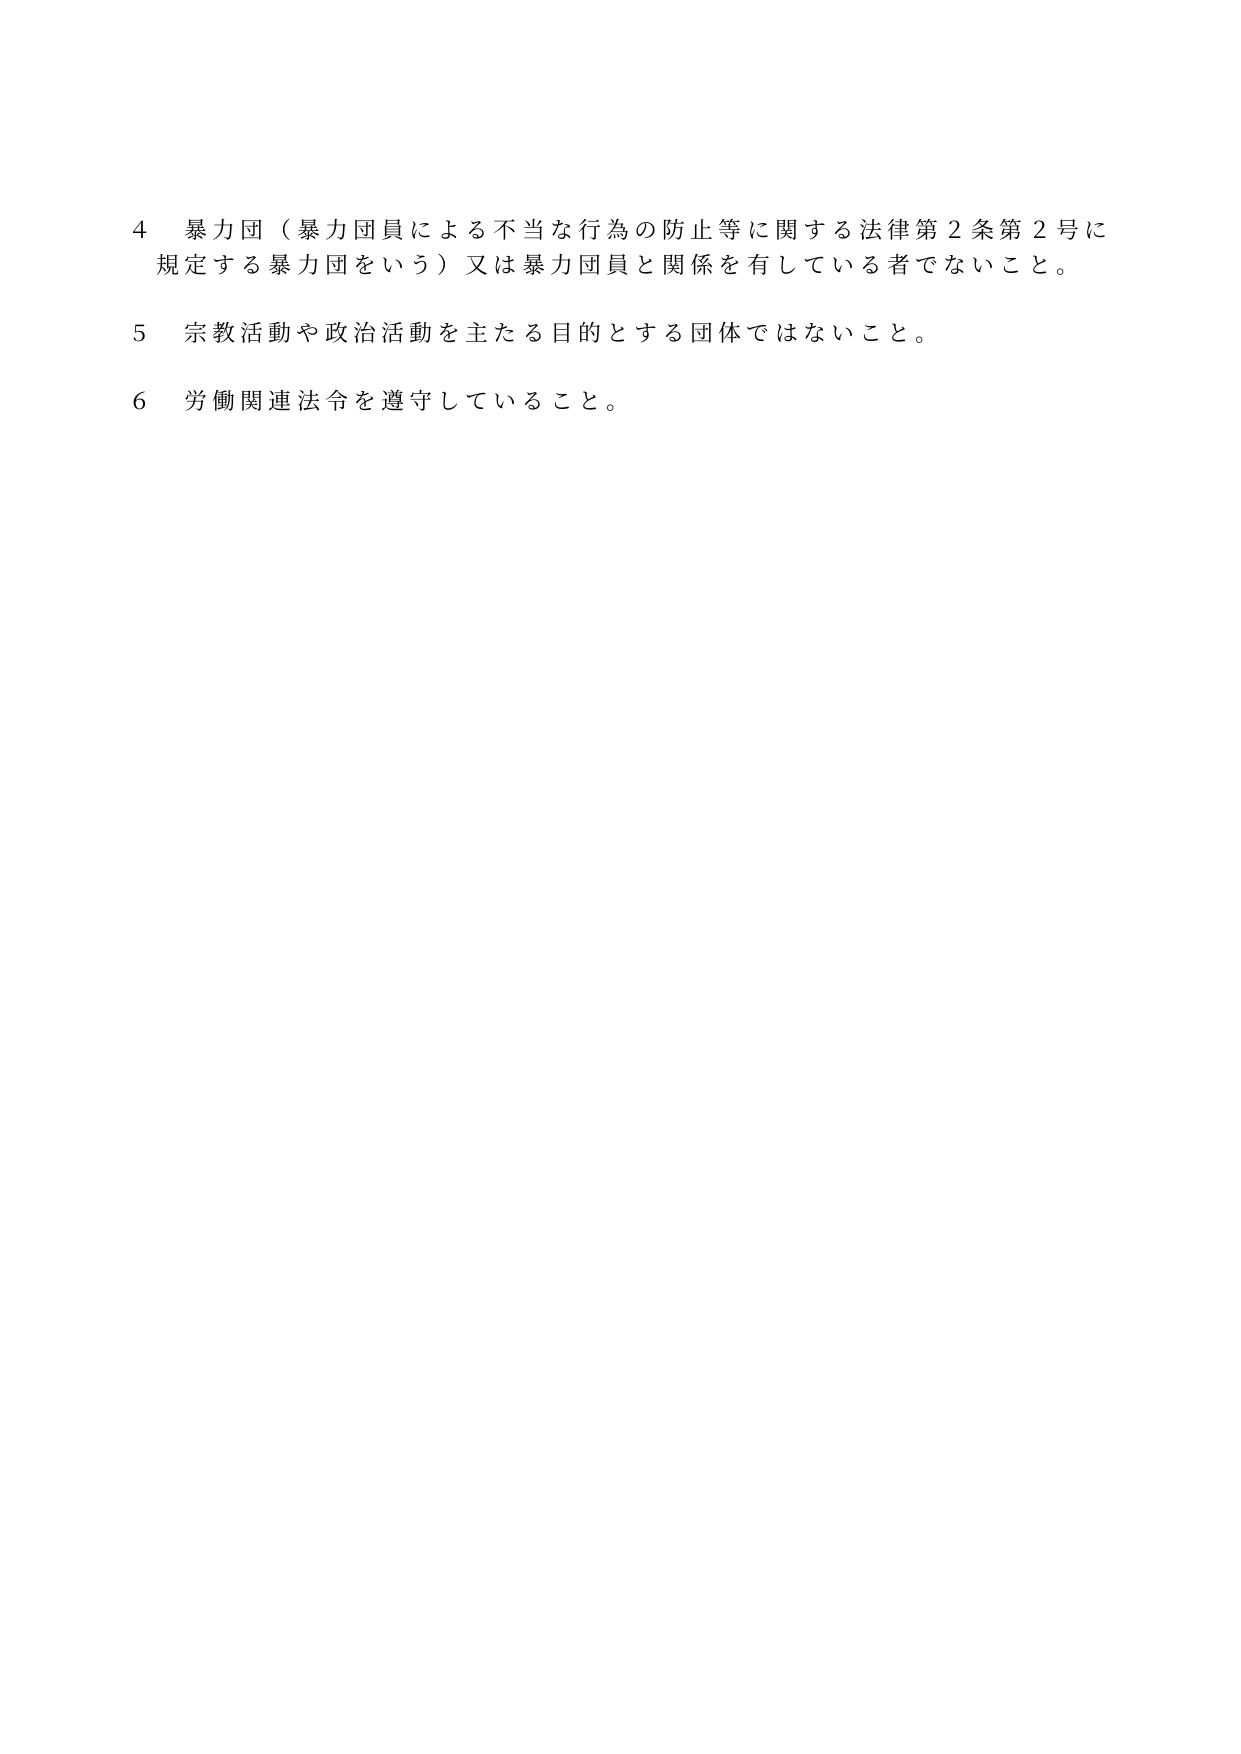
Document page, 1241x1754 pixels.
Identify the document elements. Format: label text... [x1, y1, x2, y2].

text ５ 宗教活動や政治活動を主たる目的とする団体ではないこと。 [128, 314, 1112, 349]
text ６ 労働関連法令を遵守していること。 [128, 383, 1112, 417]
text ４ 暴力団（暴力団員による不当な行為の防止等に関する法律第２条第２号に規定する暴力団をいう）又は暴力団員と関係を有している者でないこと。 [128, 212, 1112, 280]
